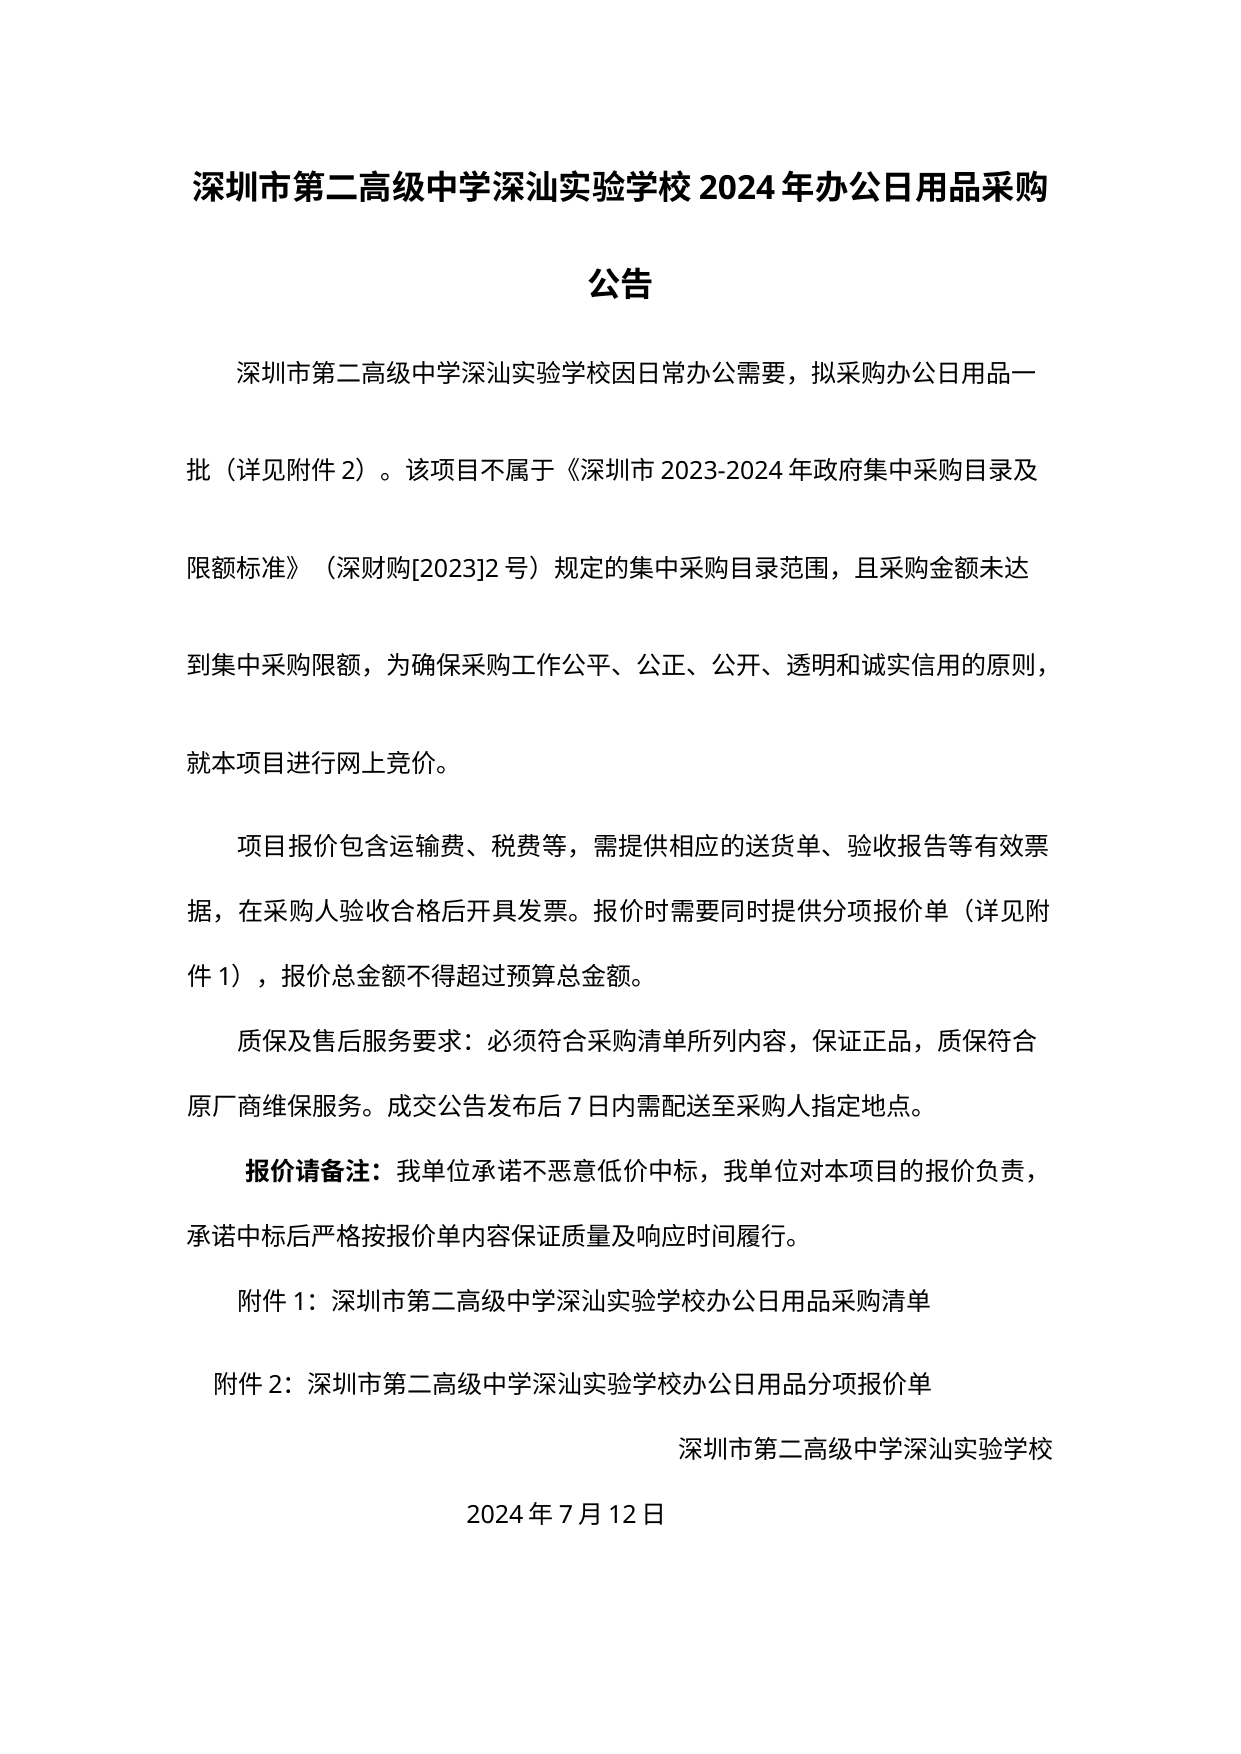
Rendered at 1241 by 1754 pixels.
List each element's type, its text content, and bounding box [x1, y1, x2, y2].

text 附件2：深圳市第二高级中学深汕实验学校办公日用品分项报价单 [187, 1350, 1053, 1415]
subtitle 附件1：深圳市第二高级中学深汕实验学校办公日用品采购清单 [187, 1267, 1053, 1332]
subtitle 深圳市第二高级中学深汕实验学校因日常办公需要，拟采购办公日用品一批（详见附件2）。该项目不属于《深圳市2023-2024年政府集中采购目录及限额标准》（深财购[2023]2号）规定的集中采购目录范围，且采购金额未达到集中采购限额，为确保采购工作公平、公正、公开、透明和诚实信用的原则，就本项目进行网上竞价。 [186, 339, 1053, 794]
text 项目报价包含运输费、税费等，需提供相应的送货单、验收报告等有效票据，在采购人验收合格后开具发票。报价时需要同时提供分项报价单（详见附件1），报价总金额不得超过预算总金额。 [187, 812, 1053, 1007]
subtitle 深圳市第二高级中学深汕实验学校 [187, 1415, 1053, 1480]
text 2024年7月12日 [187, 1480, 1053, 1545]
text 报价请备注：我单位承诺不恶意低价中标，我单位对本项目的报价负责，承诺中标后严格按报价单内容保证质量及响应时间履行。 [186, 1137, 1053, 1267]
text 质保及售后服务要求：必须符合采购清单所列内容，保证正品，质保符合原厂商维保服务。成交公告发布后7日内需配送至采购人指定地点。 [187, 1007, 1053, 1137]
subtitle 深圳市第二高级中学深汕实验学校2024年办公日用品采购公告 [187, 152, 1053, 315]
